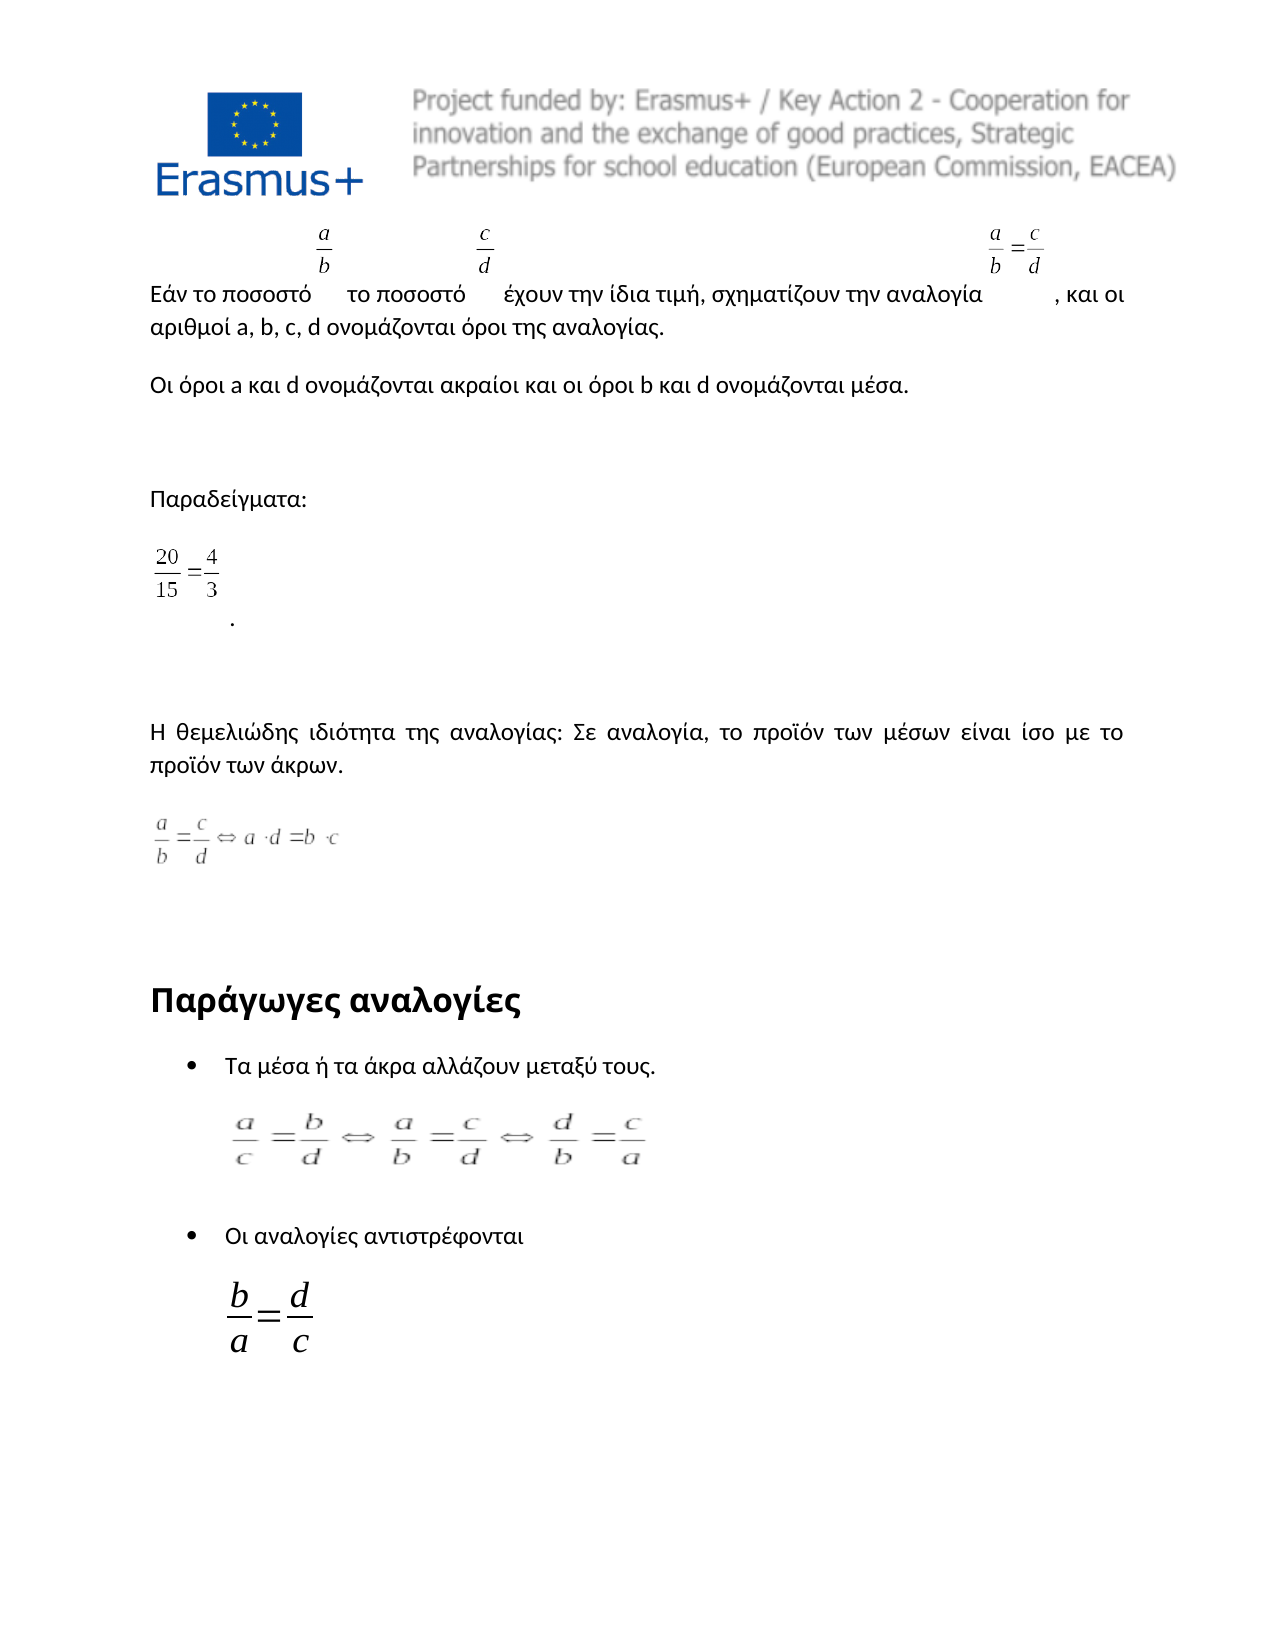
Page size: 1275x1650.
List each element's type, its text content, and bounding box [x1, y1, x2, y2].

text Εάν το ποσοστό το ποσοστό έχουν την ίδια τιμή, σχηματίζουν την αναλογία , και οι αριθμοί a, b, c, d ονομάζονται όροι της αναλογίας. [150, 216, 1125, 341]
picture [150, 75, 365, 198]
picture [403, 76, 1182, 186]
subtitle Παράγωγες αναλογίες [150, 976, 1125, 1022]
text Η θεμελιώδης ιδιότητα της αναλογίας: Σε αναλογία, το προϊόν των μέσων είναι ίσο με το προϊόν των άκρων. [150, 716, 1125, 780]
text Παραδείγματα: [150, 483, 1125, 513]
text Οι όροι a και d ονομάζονται ακραίοι και οι όροι b και d ονομάζονται μέσα. [150, 369, 1125, 399]
list Οι αναλογίες αντιστρέφονται [187, 1220, 1125, 1250]
list Τα μέσα ή τα άκρα αλλάζουν μεταξύ τους. [187, 1050, 1125, 1081]
text . [150, 541, 1125, 633]
